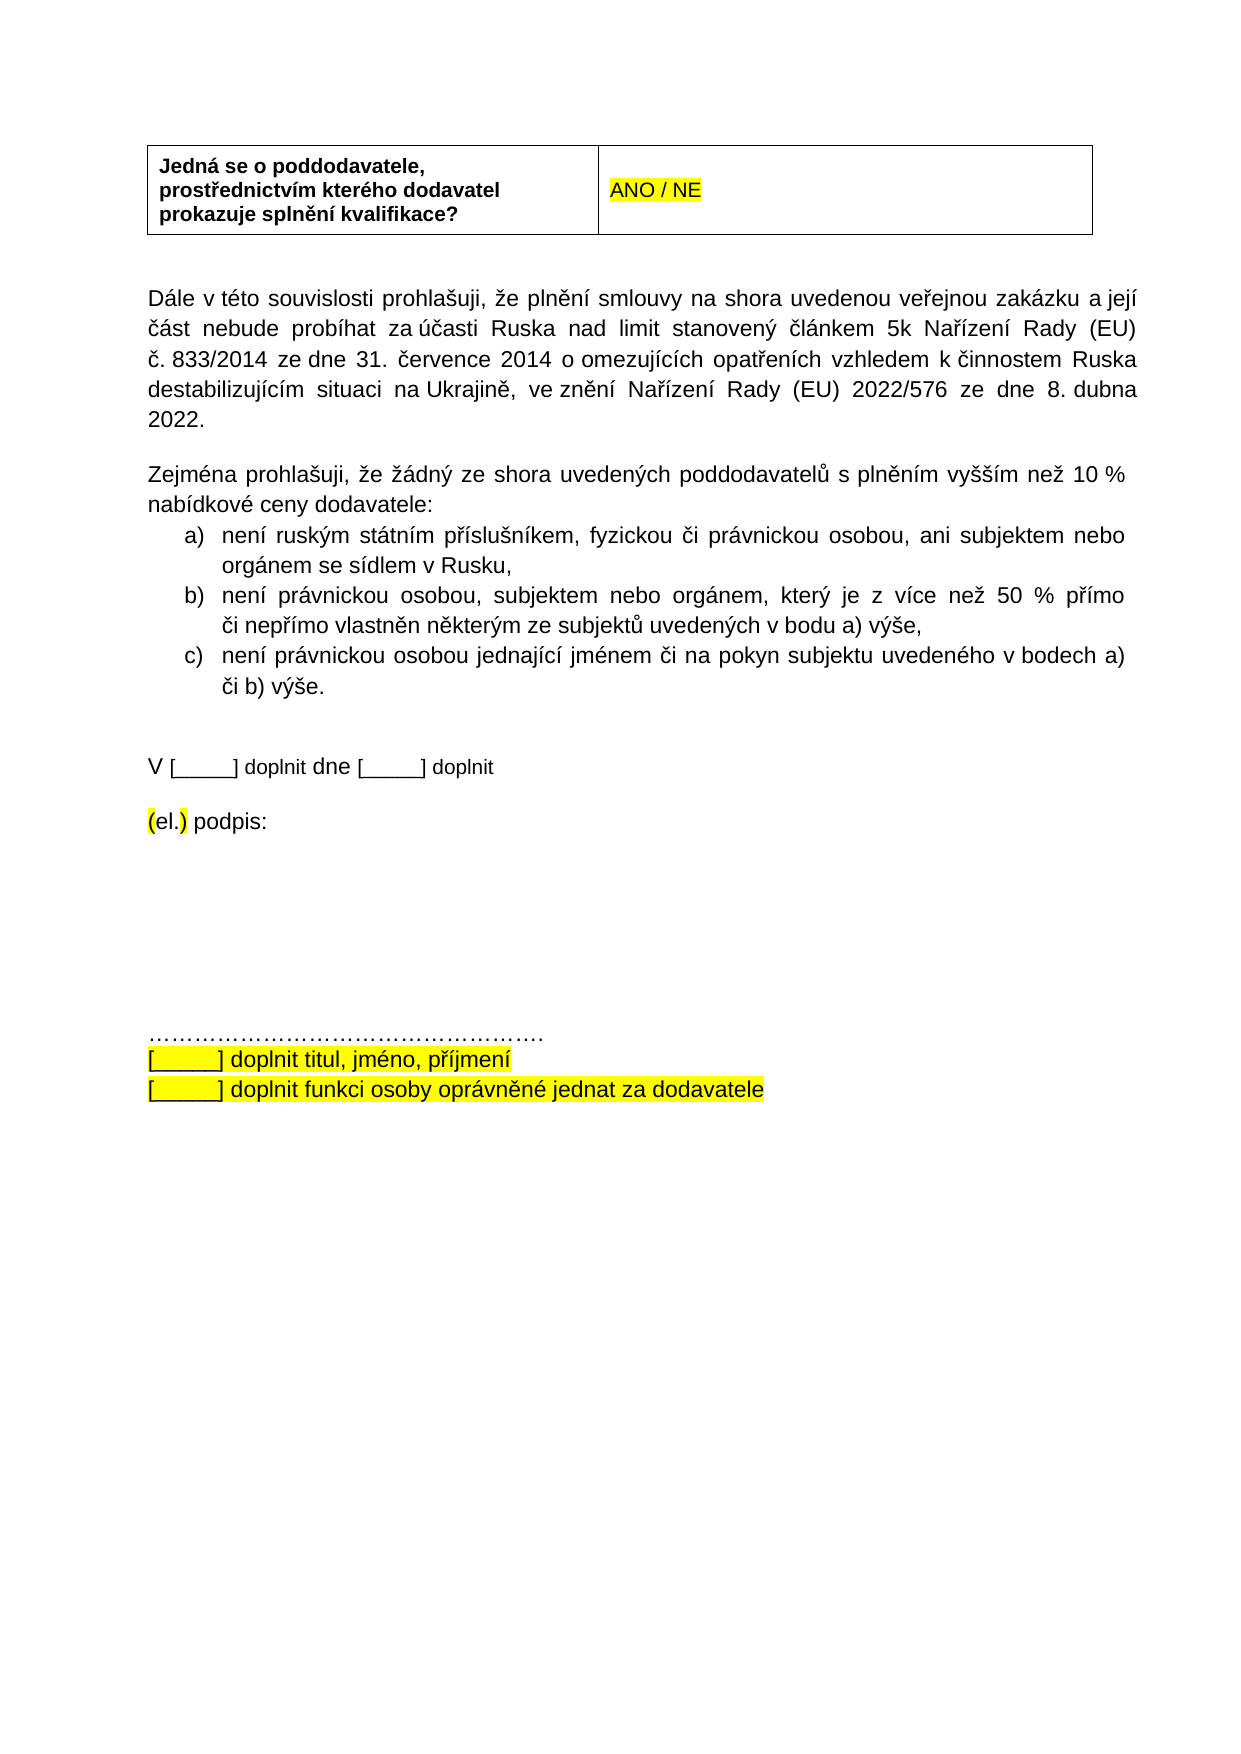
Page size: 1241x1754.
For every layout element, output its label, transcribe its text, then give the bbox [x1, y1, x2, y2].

text (el.) podpis: [187, 808, 1137, 834]
table_cell Jedná se o poddodavatele, prostřednictvím kterého dodavatel prokazuje splnění kvalifikace? [148, 146, 598, 234]
list není ruským státním příslušníkem, fyzickou či právnickou osobou, ani subjektem nebo orgánem se sídlem v Rusku, [184, 522, 1125, 578]
text Dále v této souvislosti prohlašuji, že plnění smlouvy na shora uvedenou veřejnou zakázku a její část nebude probíhat za účasti Ruska nad limit stanovený článkem 5k Nařízení Rady (EU) č. 833/2014 ze dne 31. července 2014 o omezujících opatřeních vzhledem k činnostem Ruska destabilizujícím situaci na Ukrajině, ve znění Nařízení Rady (EU) 2022/576 ze dne 8. dubna 2022. [148, 285, 1137, 432]
text Zejména prohlašuji, že žádný ze shora uvedených poddodavatelů s plněním vyšším než 10 % nabídkové ceny dodavatele: [148, 461, 1125, 518]
list není právnickou osobou jednající jménem či na pokyn subjektu uvedeného v bodech a) či b) výše. [184, 642, 1125, 699]
table_cell ANO / NE [599, 146, 1092, 234]
text V dne [148, 753, 1137, 779]
text ……………………………………………. [148, 1019, 1137, 1046]
list není právnickou osobou, subjektem nebo orgánem, který je z více než 50 % přímo či nepřímo vlastněn některým ze subjektů uvedených v bodu a) výše, [184, 582, 1125, 638]
